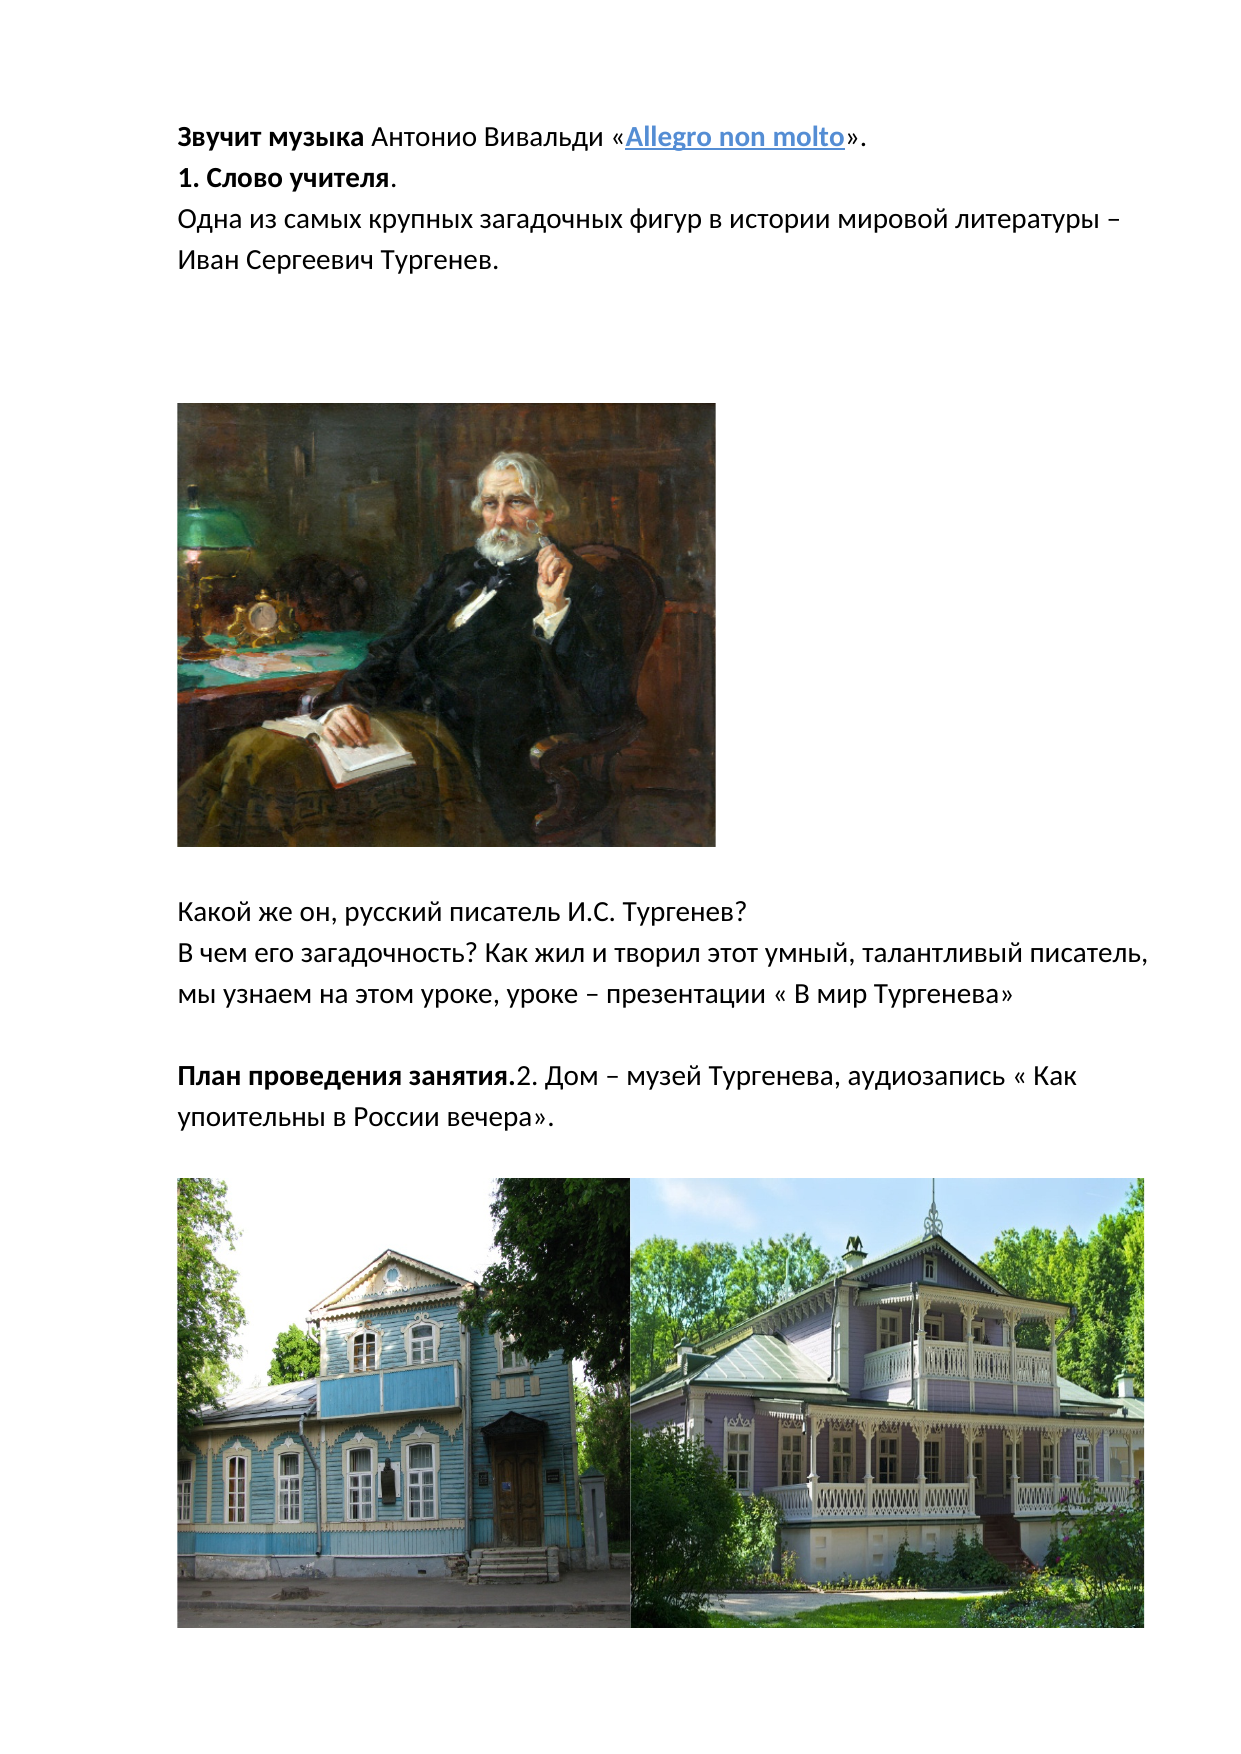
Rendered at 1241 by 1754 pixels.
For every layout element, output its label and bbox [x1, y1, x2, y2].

picture [177, 403, 716, 847]
picture [177, 1178, 1145, 1628]
text [177, 118, 1152, 1627]
